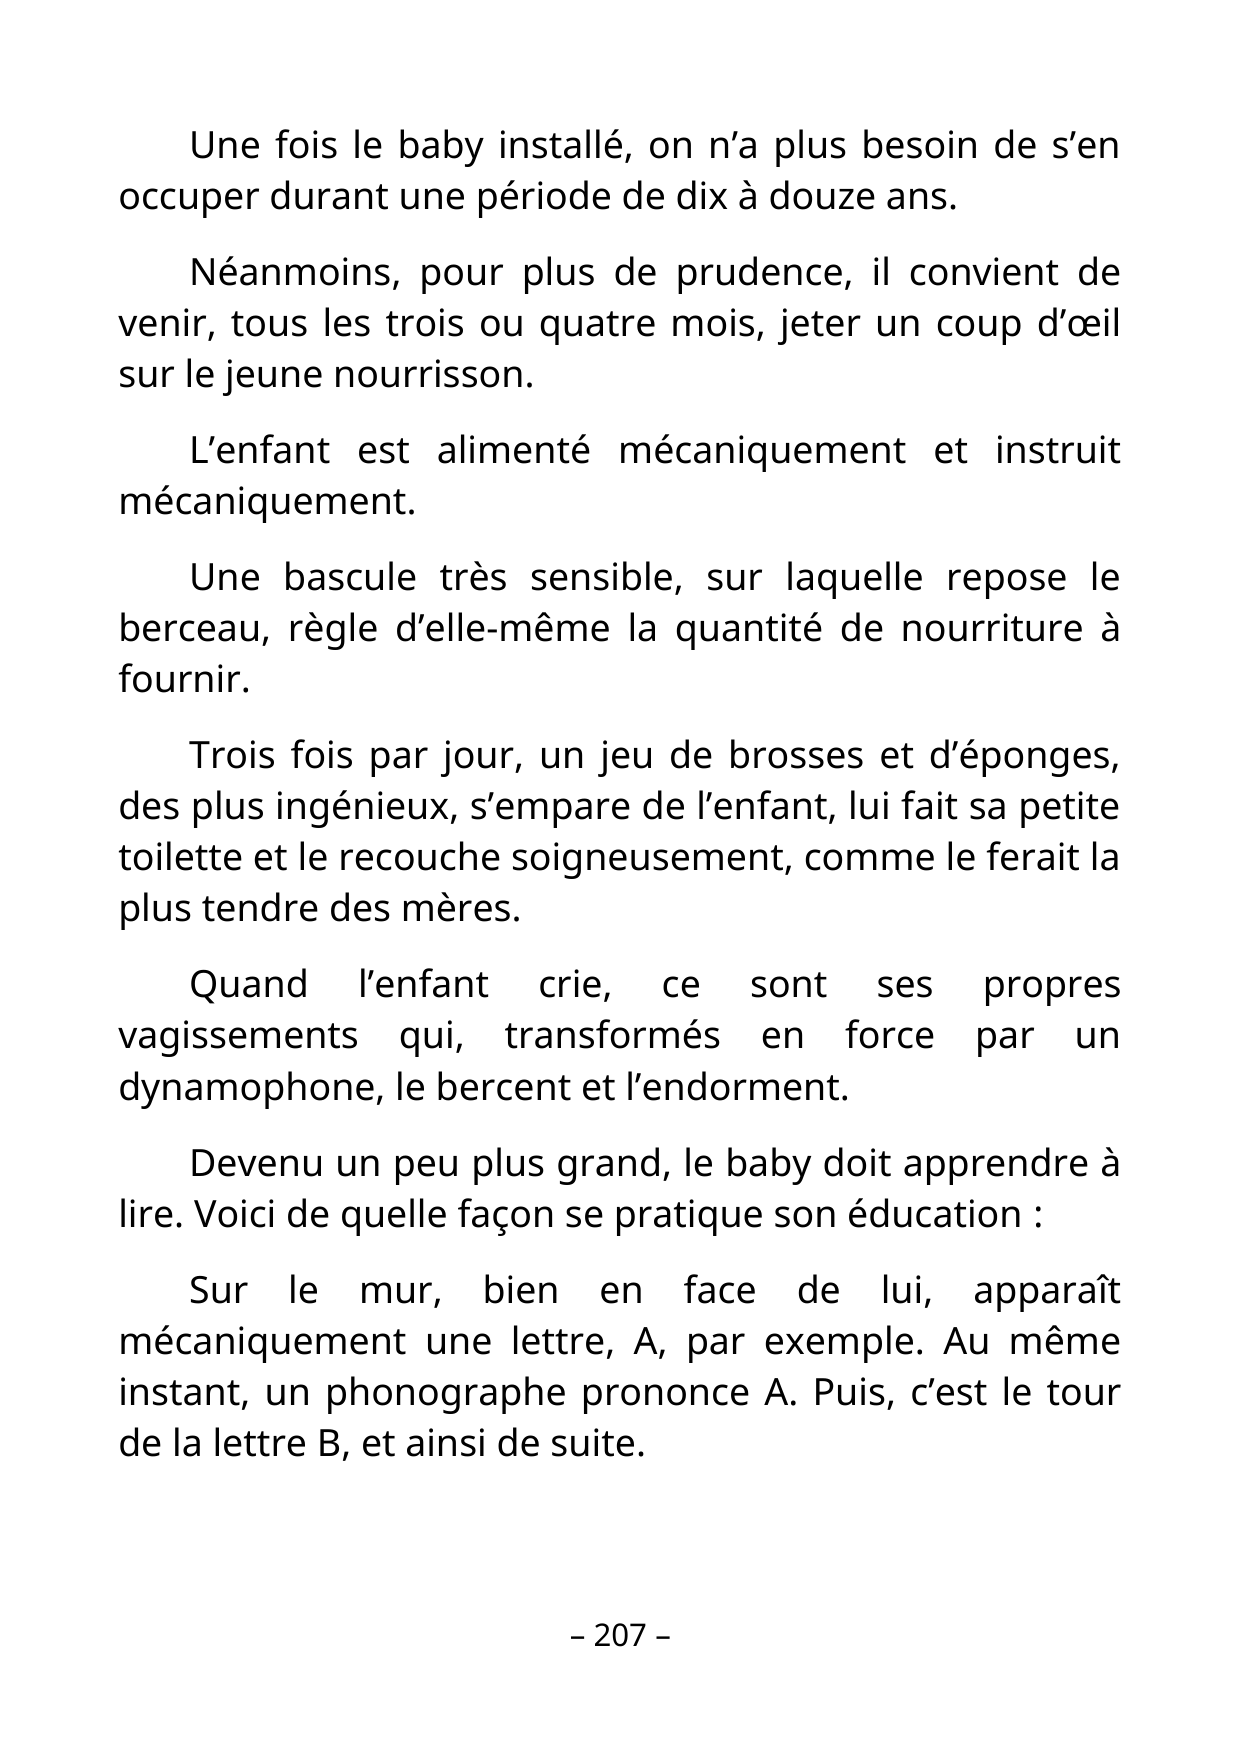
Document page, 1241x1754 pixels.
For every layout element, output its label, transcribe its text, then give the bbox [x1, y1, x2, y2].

text Une bascule très sensible, sur laquelle repose le berceau, règle d’elle-même la quantité de nourriture à fournir. [118, 550, 1122, 703]
text Devenu un peu plus grand, le baby doit apprendre à lire. Voici de quelle façon se pratique son éducation : [118, 1136, 1122, 1238]
text Quand l’enfant crie, ce sont ses propres vagissements qui, transformés en force par un dynamophone, le bercent et l’endorment. [118, 958, 1122, 1111]
text Trois fois par jour, un jeu de brosses et d’éponges, des plus ingénieux, s’empare de l’enfant, lui fait sa petite toilette et le recouche soigneusement, comme le ferait la plus tendre des mères. [118, 728, 1122, 933]
text Une fois le baby installé, on n’a plus besoin de s’en occuper durant une période de dix à douze ans. [118, 118, 1122, 220]
text Néanmoins, pour plus de prudence, il convient de venir, tous les trois ou quatre mois, jeter un coup d’œil sur le jeune nourrisson. [118, 245, 1122, 398]
text Sur le mur, bien en face de lui, apparaît mécaniquement une lettre, A, par exemple. Au même instant, un phonographe prononce A. Puis, c’est le tour de la lettre B, et ainsi de suite. [118, 1263, 1122, 1467]
text L’enfant est alimenté mécaniquement et instruit mécaniquement. [118, 423, 1122, 525]
